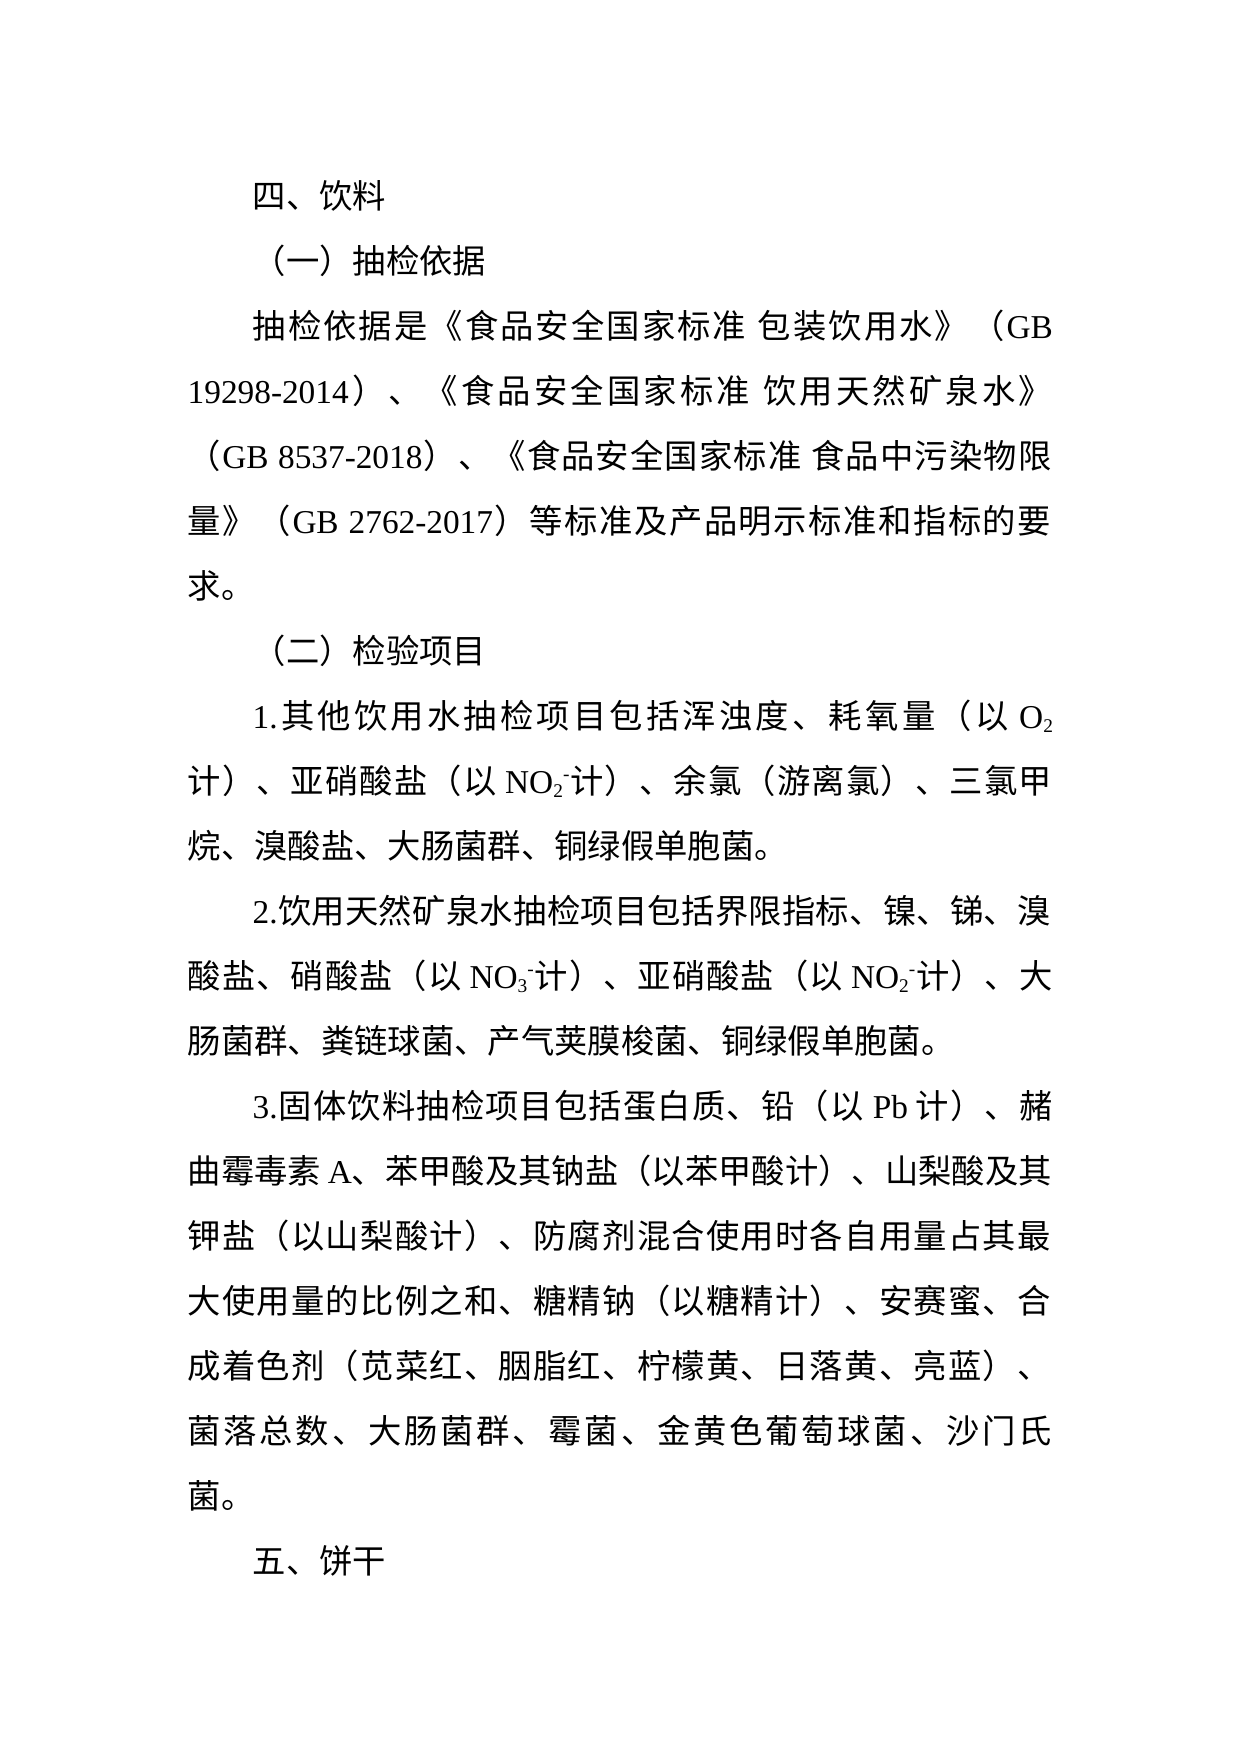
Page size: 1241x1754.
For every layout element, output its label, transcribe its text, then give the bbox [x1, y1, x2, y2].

list （二）检验项目 [187, 617, 1053, 682]
list 五、饼干 [187, 1527, 1053, 1592]
list 抽检依据是《食品安全国家标准 包装饮用水》（GB 19298-2014）、《食品安全国家标准 饮用天然矿泉水》（GB 8537-2018）、《食品安全国家标准 食品中污染物限量》（GB 2762-2017）等标准及产品明示标准和指标的要求。 [187, 292, 1053, 617]
text 3.固体饮料抽检项目包括蛋白质、铅（以Pb计）、赭曲霉毒素A、苯甲酸及其钠盐（以苯甲酸计）、山梨酸及其钾盐（以山梨酸计）、防腐剂混合使用时各自用量占其最大使用量的比例之和、糖精钠（以糖精计）、安赛蜜、合成着色剂（苋菜红、胭脂红、柠檬黄、日落黄、亮蓝）、菌落总数、大肠菌群、霉菌、金黄色葡萄球菌、沙门氏菌。 [187, 1072, 1053, 1527]
text 四、饮料 [187, 162, 1053, 227]
text 2.饮用天然矿泉水抽检项目包括界限指标、镍、锑、溴酸盐、硝酸盐（以NO3-计）、亚硝酸盐（以NO2-计）、大肠菌群、粪链球菌、产气荚膜梭菌、铜绿假单胞菌。 [187, 877, 1053, 1072]
text 1.其他饮用水抽检项目包括浑浊度、耗氧量（以O2计）、亚硝酸盐（以NO2-计）、余氯（游离氯）、三氯甲烷、溴酸盐、大肠菌群、铜绿假单胞菌。 [187, 682, 1053, 877]
list （一）抽检依据 [187, 227, 1053, 292]
